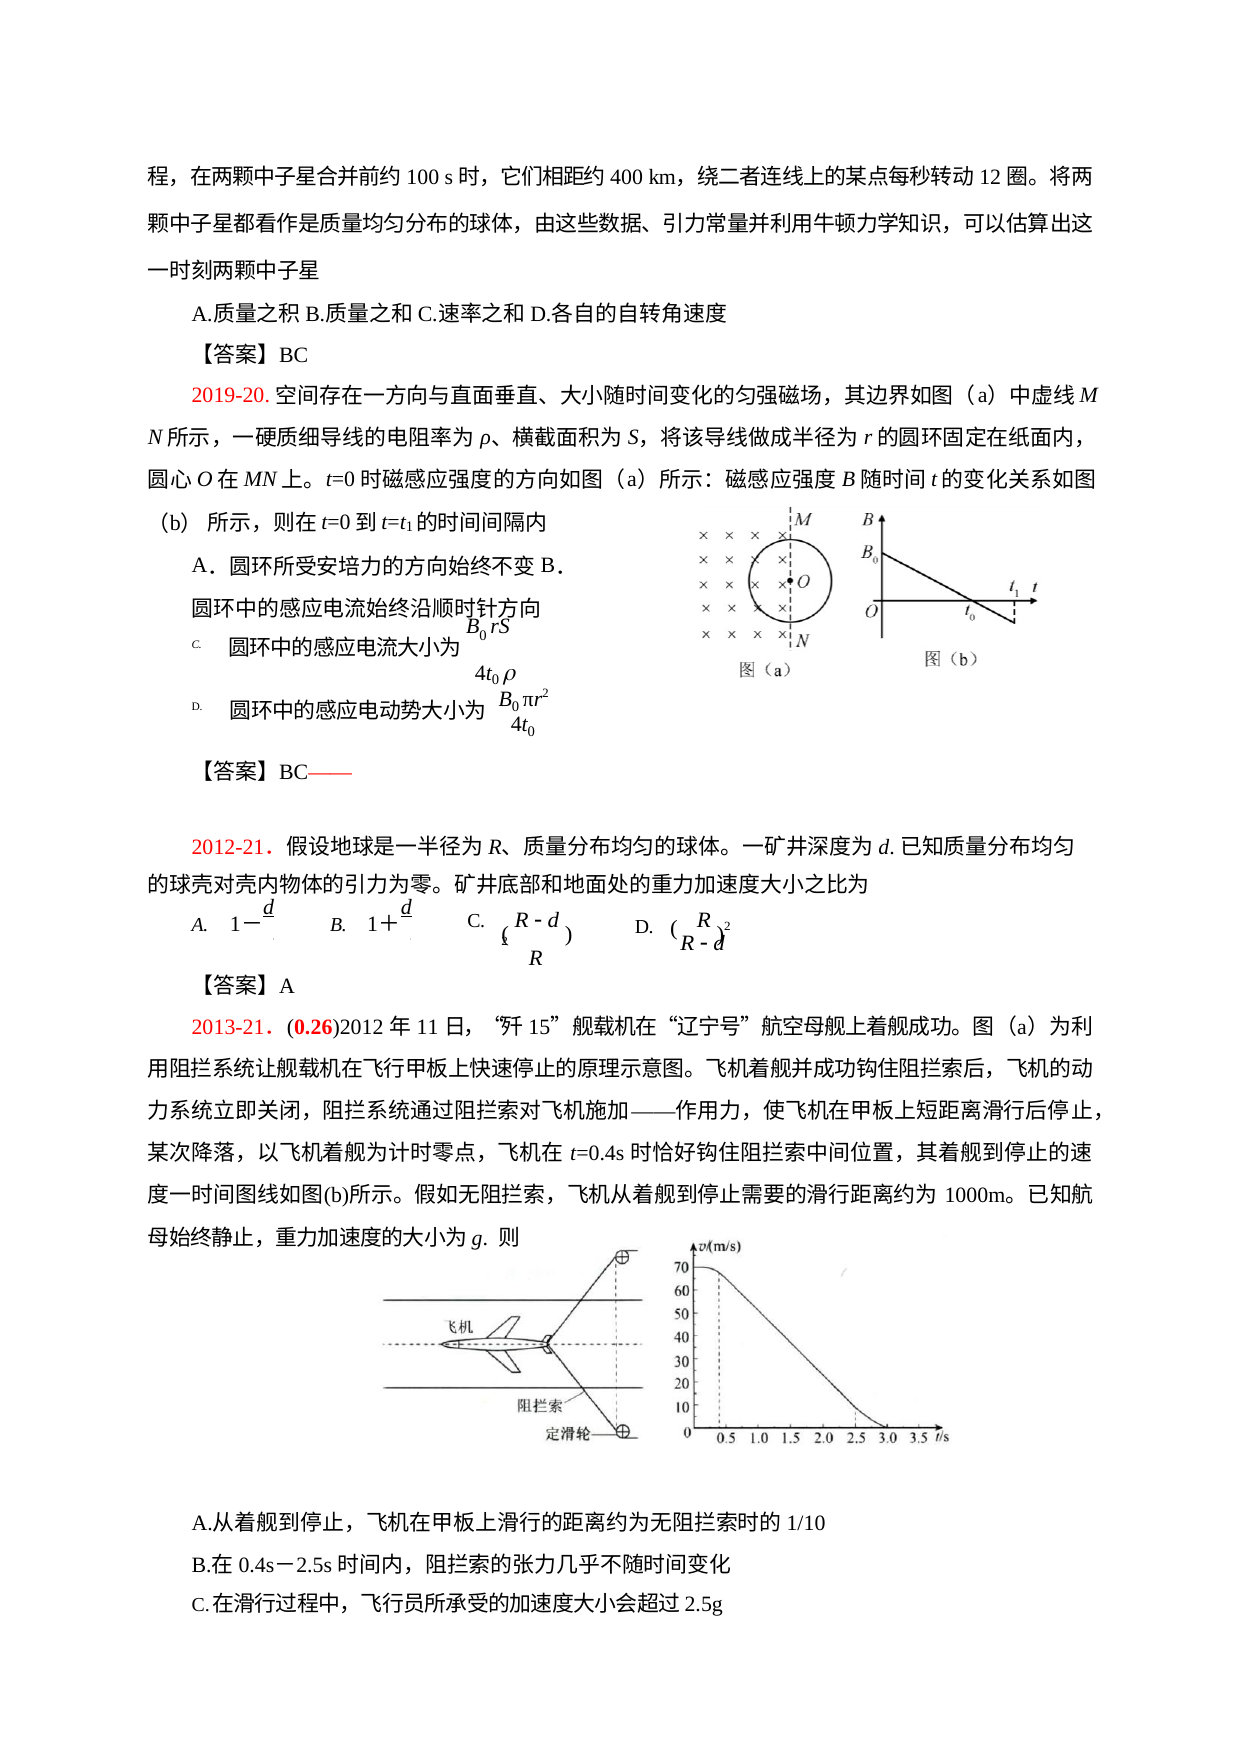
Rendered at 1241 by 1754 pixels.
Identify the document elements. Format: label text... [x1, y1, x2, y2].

text A.质量之积 B.质量之和 C.速率之和 D.各自的自转角速度 [191, 299, 1119, 327]
picture [377, 1251, 952, 1445]
text R )2 [697, 903, 1119, 933]
list 1－d [191, 898, 295, 939]
list 1＋d [330, 898, 412, 939]
list 在滑行过程中，飞行员所承受的加速度大小会超过 2.5g [191, 1589, 1119, 1617]
text R [416, 948, 542, 969]
text 2019-20. 空间存在一方向与直面垂直、大小随时间变化的匀强磁场，其边界如图（a）中虚线MN所示，一硬质细导线的电阻率为ρ、横截面积为S，将该导线做成半径为r的圆环固定在纸面内， 圆心O在MN上。t=0时磁感应强度的方向如图（a）所示：磁感应强度B随时间t的变化关系如图（b） 所示，则在t=0到t=t1的时间间隔内 [148, 378, 1098, 538]
text 程，在两颗中子星合并前约 100 s 时，它们相距约 400 km，绕二者连线上的某点每秒转动 12 圈。将两颗中子星都看作是质量均匀分布的球体，由这些数据、引力常量并利用牛顿力学知识，可以估算出这一时刻两颗中子星 [148, 159, 1093, 284]
text 4t0 [511, 710, 1119, 737]
picture [699, 662, 1043, 678]
list ( R  d )2 [467, 902, 576, 948]
text R  d [680, 933, 1119, 955]
text A．圆环所受安培力的方向始终不变 B．圆环中的感应电流始终沿顺时针方向 [191, 549, 585, 622]
picture [699, 538, 1043, 633]
text 【答案】BC—— [191, 754, 492, 786]
list ( [634, 913, 677, 941]
text B0 πr2 [402, 693, 644, 710]
text 【答案】BC [191, 337, 1119, 368]
text 2012-21．假设地球是一半径为 R、质量分布均匀的球体。一矿井深度为 d. 已知质量分布均匀的球壳对壳内物体的引力为零。矿井底部和地面处的重力加速度大小之比为 [148, 823, 1093, 898]
text 4t0  [345, 662, 644, 684]
text 2013-21．(0.26)2012 年 11 日，“歼 15”舰载机在“辽宁号”航空母舰上着舰成功。图（a）为利用阻拦系统让舰载机在飞行甲板上快速停止的原理示意图。飞机着舰并成功钩住阻拦索后，飞机的动力系统立即关闭，阻拦系统通过阻拦索对飞机施加——作用力，使飞机在甲板上短距离滑行后停止，某次降落，以飞机着舰为计时零点，飞机在 t=0.4s 时恰好钩住阻拦索中间位置，其着舰到停止的速度一时间图线如图(b)所示。假如无阻拦索，飞机从着舰到停止需要的滑行距离约为 1000m。已知航母始终静止，重力加速度的大小为 g. 则 [148, 1009, 1093, 1251]
text A.从着舰到停止，飞机在甲板上滑行的距离约为无阻拦索时的 1/10 B.在 0.4s－2.5s 时间内，阻拦索的张力几乎不随时间变化 [191, 1505, 833, 1578]
text 【答案】A [191, 968, 295, 999]
list 圆环中的感应电流大小为 B0 rS [191, 633, 1119, 662]
